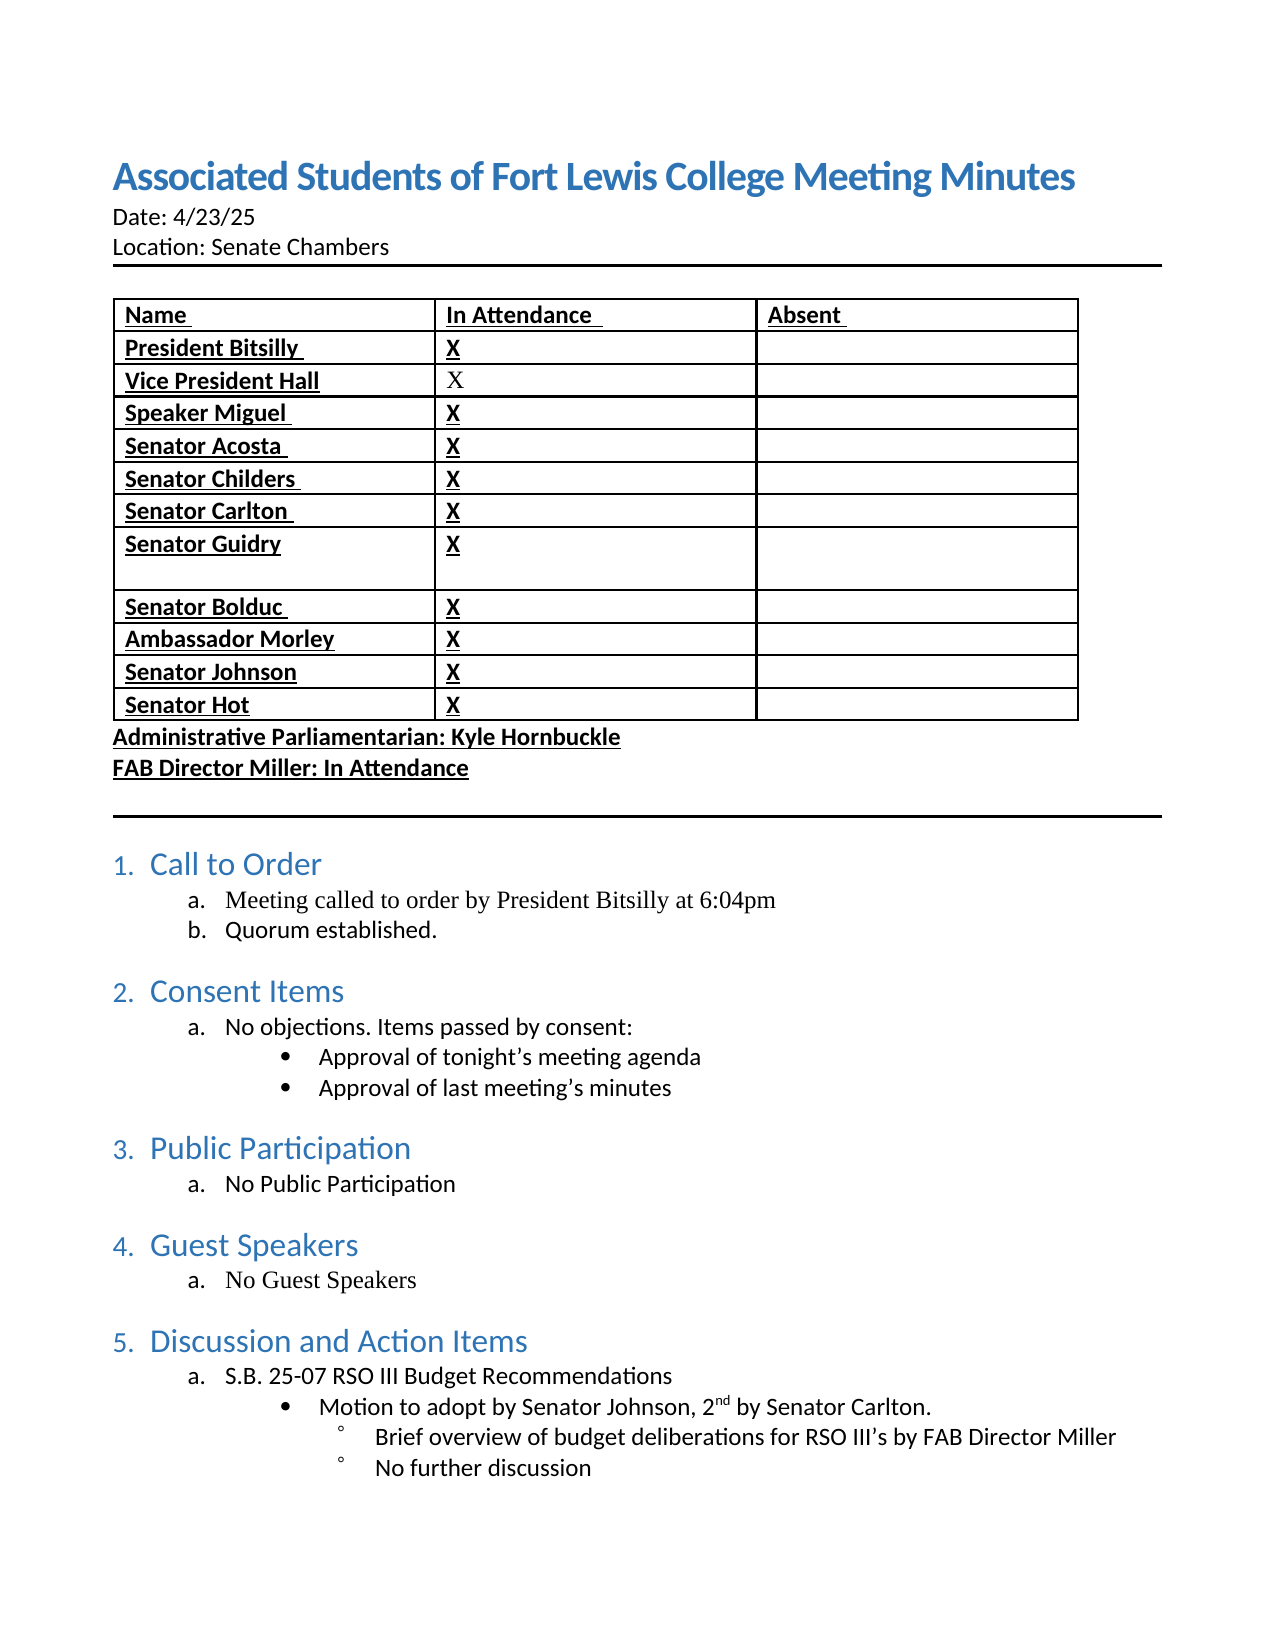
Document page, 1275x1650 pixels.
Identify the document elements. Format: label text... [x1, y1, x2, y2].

table_cell X [436, 528, 755, 589]
list No Public Participation [187, 1168, 1162, 1198]
table_cell [758, 528, 1077, 589]
table_cell Senator Guidry [115, 528, 434, 589]
table_cell X [436, 624, 755, 654]
table_cell X [436, 398, 755, 428]
subtitle Discussion and Action Items [112, 1320, 1162, 1361]
table_cell [758, 430, 1077, 461]
table_cell [758, 365, 1077, 395]
list Motion to adopt by Senator Johnson, 2nd by Senator Carlton. [281, 1391, 1162, 1422]
table_cell President Bitsilly [115, 332, 434, 363]
table_cell [758, 656, 1077, 687]
table_cell Senator Hot [115, 689, 434, 719]
table_cell [758, 463, 1077, 493]
list Brief overview of budget deliberations for RSO III’s by FAB Director Miller [337, 1422, 1162, 1452]
table_cell X [436, 689, 755, 719]
table_cell [758, 624, 1077, 654]
table_cell X [436, 656, 755, 687]
text Administrative Parliamentarian: Kyle Hornbuckle [112, 721, 1162, 752]
subtitle Consent Items [112, 970, 1162, 1011]
table_cell Senator Johnson [115, 656, 434, 687]
list Approval of last meeting’s minutes [281, 1072, 1162, 1102]
table_cell [758, 495, 1077, 526]
table_cell X [436, 430, 755, 461]
table_cell Ambassador Morley [115, 624, 434, 654]
table_cell Senator Bolduc [115, 591, 434, 622]
table_cell Senator Acosta [115, 430, 434, 461]
text Location: Senate Chambers [112, 231, 1162, 267]
subtitle Public Participation [112, 1127, 1162, 1168]
text FAB Director Miller: In Attendance [112, 752, 1162, 782]
title Associated Students of Fort Lewis College Meeting Minutes [112, 150, 1162, 201]
table_cell [758, 591, 1077, 622]
table_header In Attendance [436, 300, 755, 330]
table_header Name [115, 300, 434, 330]
list No objections. Items passed by consent: [187, 1011, 1162, 1041]
list Approval of tonight’s meeting agenda [281, 1041, 1162, 1072]
list Quorum established. [187, 914, 1162, 945]
list No further discussion [337, 1452, 1162, 1483]
table_cell X [436, 332, 755, 363]
table_cell X [436, 463, 755, 493]
text Date: 4/23/25 [112, 201, 1162, 231]
table_header Absent [758, 300, 1077, 330]
subtitle Guest Speakers [112, 1223, 1162, 1264]
table_cell Senator Carlton [115, 495, 434, 526]
subtitle Call to Order [112, 843, 1162, 884]
table_cell [758, 689, 1077, 719]
table_cell [758, 398, 1077, 428]
table_cell X [436, 591, 755, 622]
table_cell [758, 332, 1077, 363]
list Meeting called to order by President Bitsilly at 6:04pm [187, 884, 1162, 914]
list No Guest Speakers [187, 1264, 1162, 1295]
list S.B. 25-07 RSO III Budget Recommendations [187, 1361, 1162, 1391]
table_cell Senator Childers [115, 463, 434, 493]
table_cell Vice President Hall [115, 365, 434, 395]
table_cell X [436, 495, 755, 526]
table_cell X [436, 365, 755, 395]
table_cell Speaker Miguel [115, 398, 434, 428]
